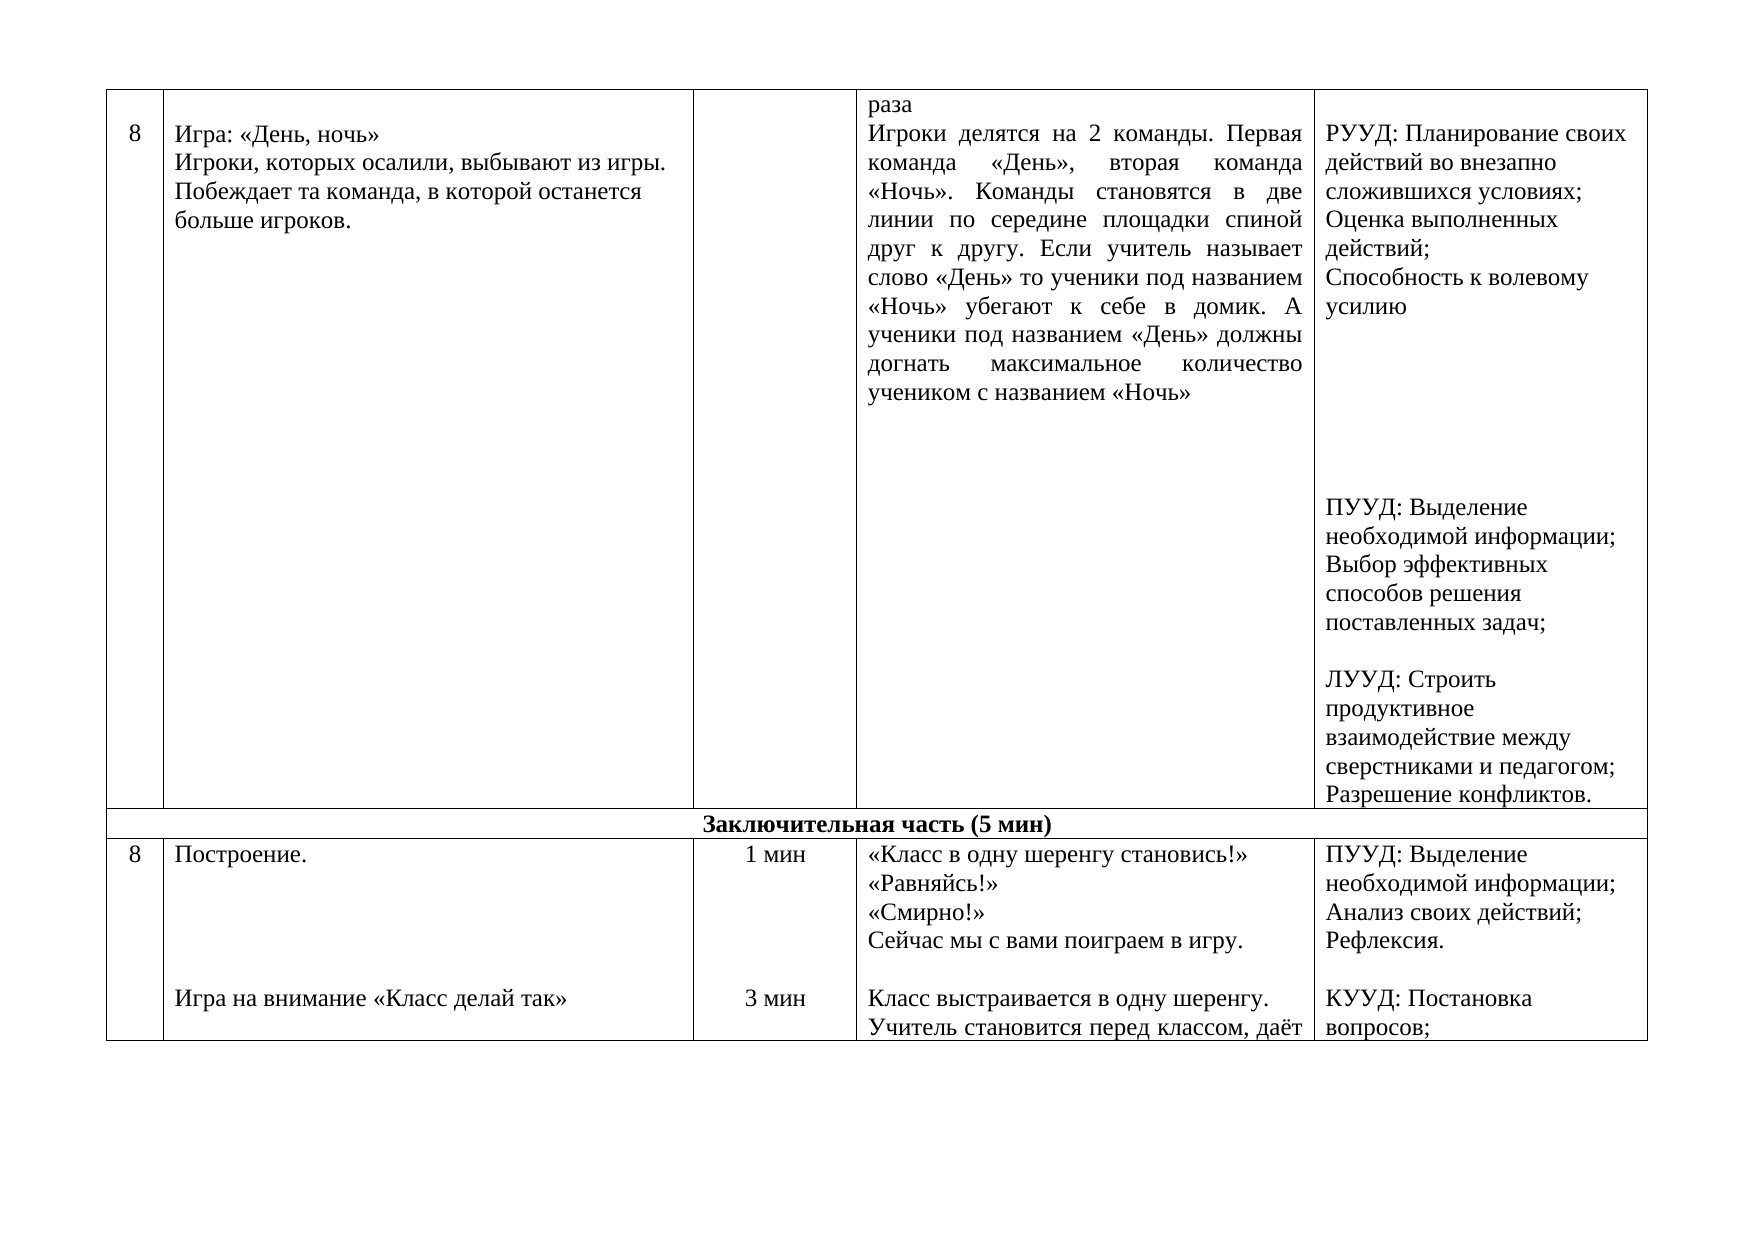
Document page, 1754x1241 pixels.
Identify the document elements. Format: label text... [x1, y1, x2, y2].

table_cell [164, 90, 693, 808]
table_cell Заключительная часть (5 мин) [107, 809, 1647, 838]
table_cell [857, 90, 1314, 808]
table_cell 1 мин 3 мин 1 мин [694, 839, 856, 1040]
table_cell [1315, 90, 1647, 808]
table_cell 8 [107, 839, 163, 1040]
table_cell 7 8 [107, 90, 163, 808]
table_cell [694, 90, 856, 808]
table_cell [1315, 839, 1647, 1040]
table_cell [857, 839, 1314, 1040]
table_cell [164, 839, 693, 1040]
